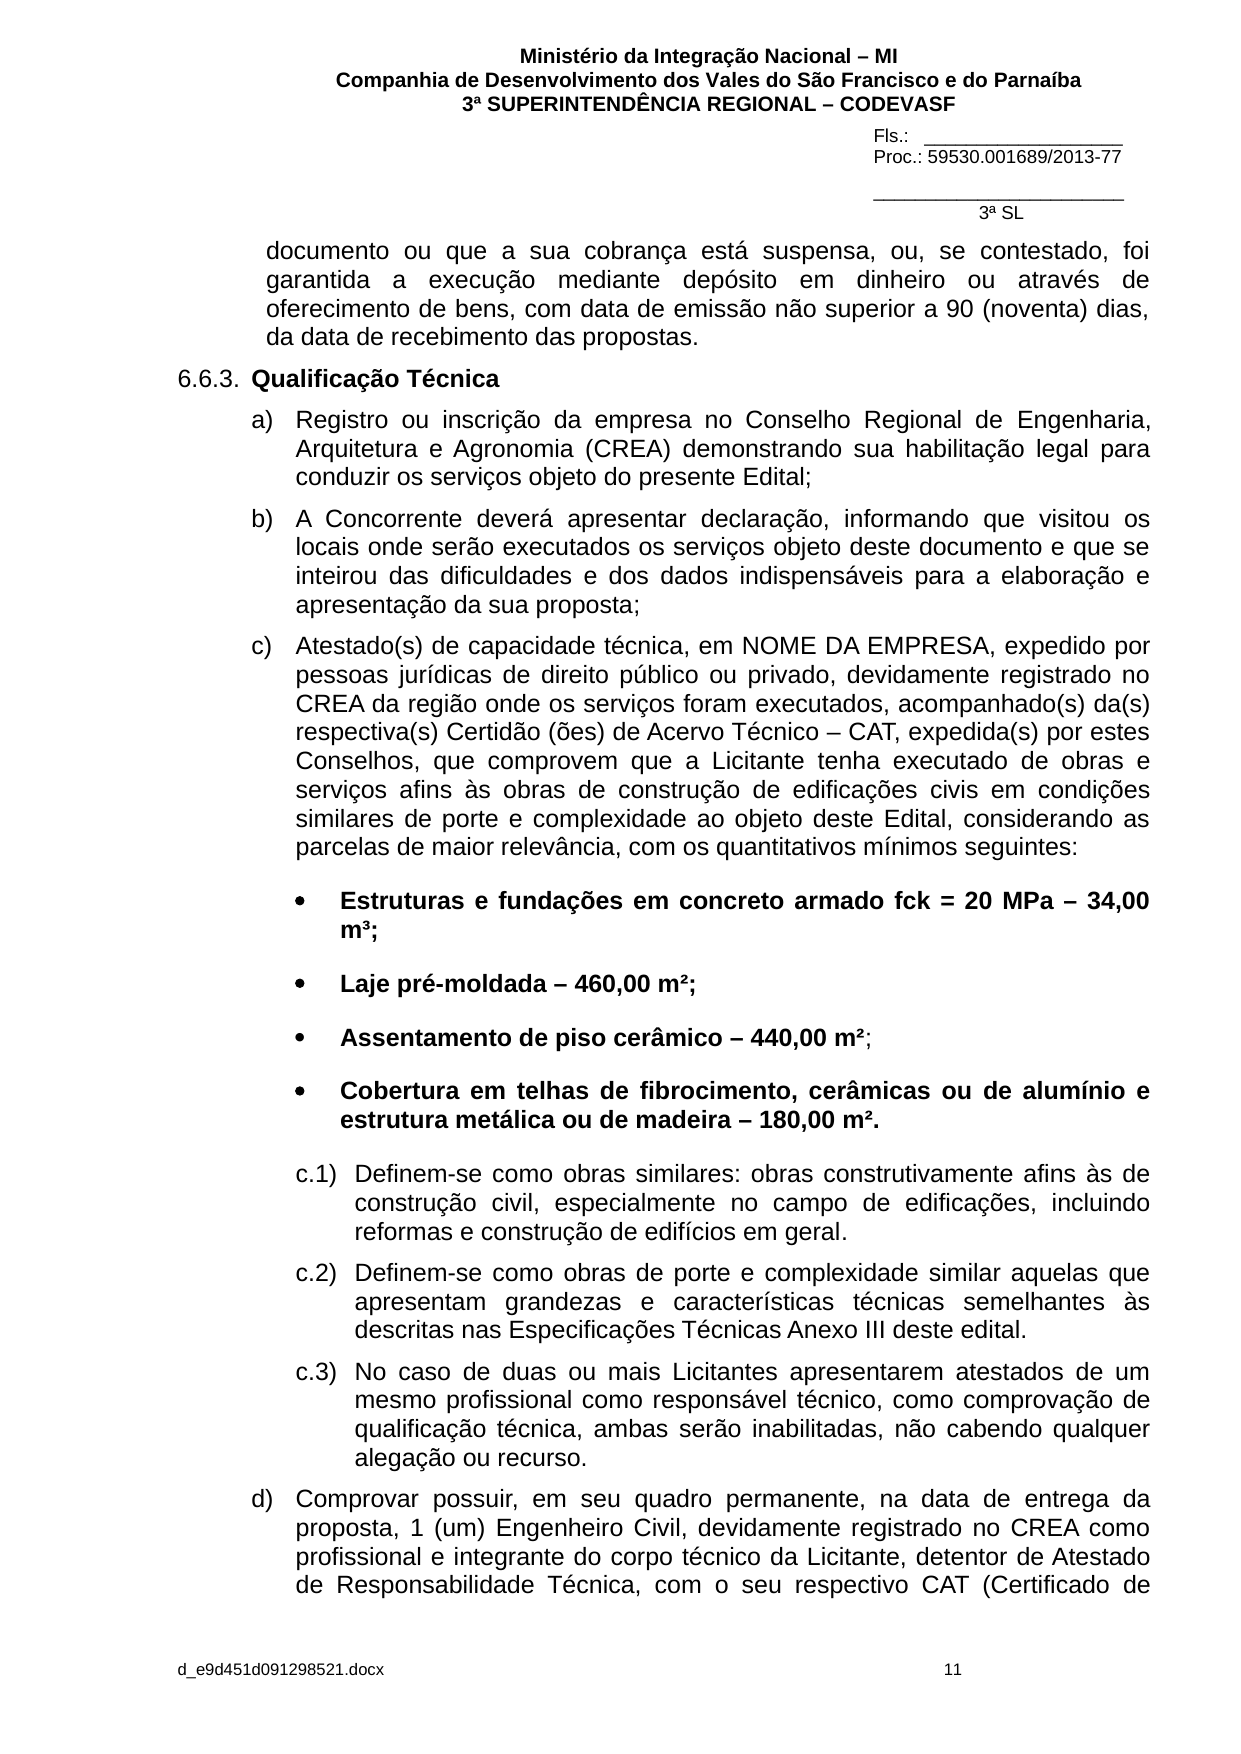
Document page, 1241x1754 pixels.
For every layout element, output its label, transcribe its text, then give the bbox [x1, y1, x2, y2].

list A Concorrente deverá apresentar declaração, informando que visitou os locais onde serão executados os serviços objeto deste documento e que se inteirou das dificuldades e dos dados indispensáveis para a elaboração e apresentação da sua proposta; [251, 503, 1152, 618]
text c.1) Definem-se como obras similares: obras construtivamente afins às de construção civil, especialmente no campo de edificações, incluindo reformas e construção de edifícios em geral. [295, 1159, 1152, 1245]
list Assentamento de piso cerâmico – 440,00 m²; [295, 1022, 1152, 1051]
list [251, 1484, 1152, 1599]
list Cobertura em telhas de fibrocimento, cerâmicas ou de alumínio e estrutura metálica ou de madeira – 180,00 m². [295, 1076, 1152, 1134]
text c.3) No caso de duas ou mais Licitantes apresentarem atestados de um mesmo profissional como responsável técnico, como comprovação de qualificação técnica, ambas serão inabilitadas, não cabendo qualquer alegação ou recurso. [295, 1356, 1152, 1471]
list Laje pré-moldada – 460,00 m²; [295, 969, 1152, 997]
list Registro ou inscrição da empresa no Conselho Regional de Engenharia, Arquitetura e Agronomia (CREA) demonstrando sua habilitação legal para conduzir os serviços objeto do presente Edital; [251, 405, 1152, 491]
list Estruturas e fundações em concreto armado fck = 20 MPa – 34,00 m³; [295, 886, 1152, 944]
list Atestado(s) de capacidade técnica, em NOME DA EMPRESA, expedido por pessoas jurídicas de direito público ou privado, devidamente registrado no CREA da região onde os serviços foram executados, acompanhado(s) da(s) respectiva(s) Certidão (ões) de Acervo Técnico – CAT, expedida(s) por estes Conselhos, que comprovem que a Licitante tenha executado de obras e serviços afins às obras de construção de edificações civis em condições similares de porte e complexidade ao objeto deste Edital, considerando as parcelas de maior relevância, com os quantitativos mínimos seguintes: [251, 631, 1152, 861]
list Qualificação Técnica [177, 363, 1152, 392]
text c.2) Definem-se como obras de porte e complexidade similar aquelas que apresentam grandezas e características técnicas semelhantes às descritas nas Especificações Técnicas Anexo III deste edital. [295, 1258, 1152, 1344]
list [177, 236, 1152, 351]
